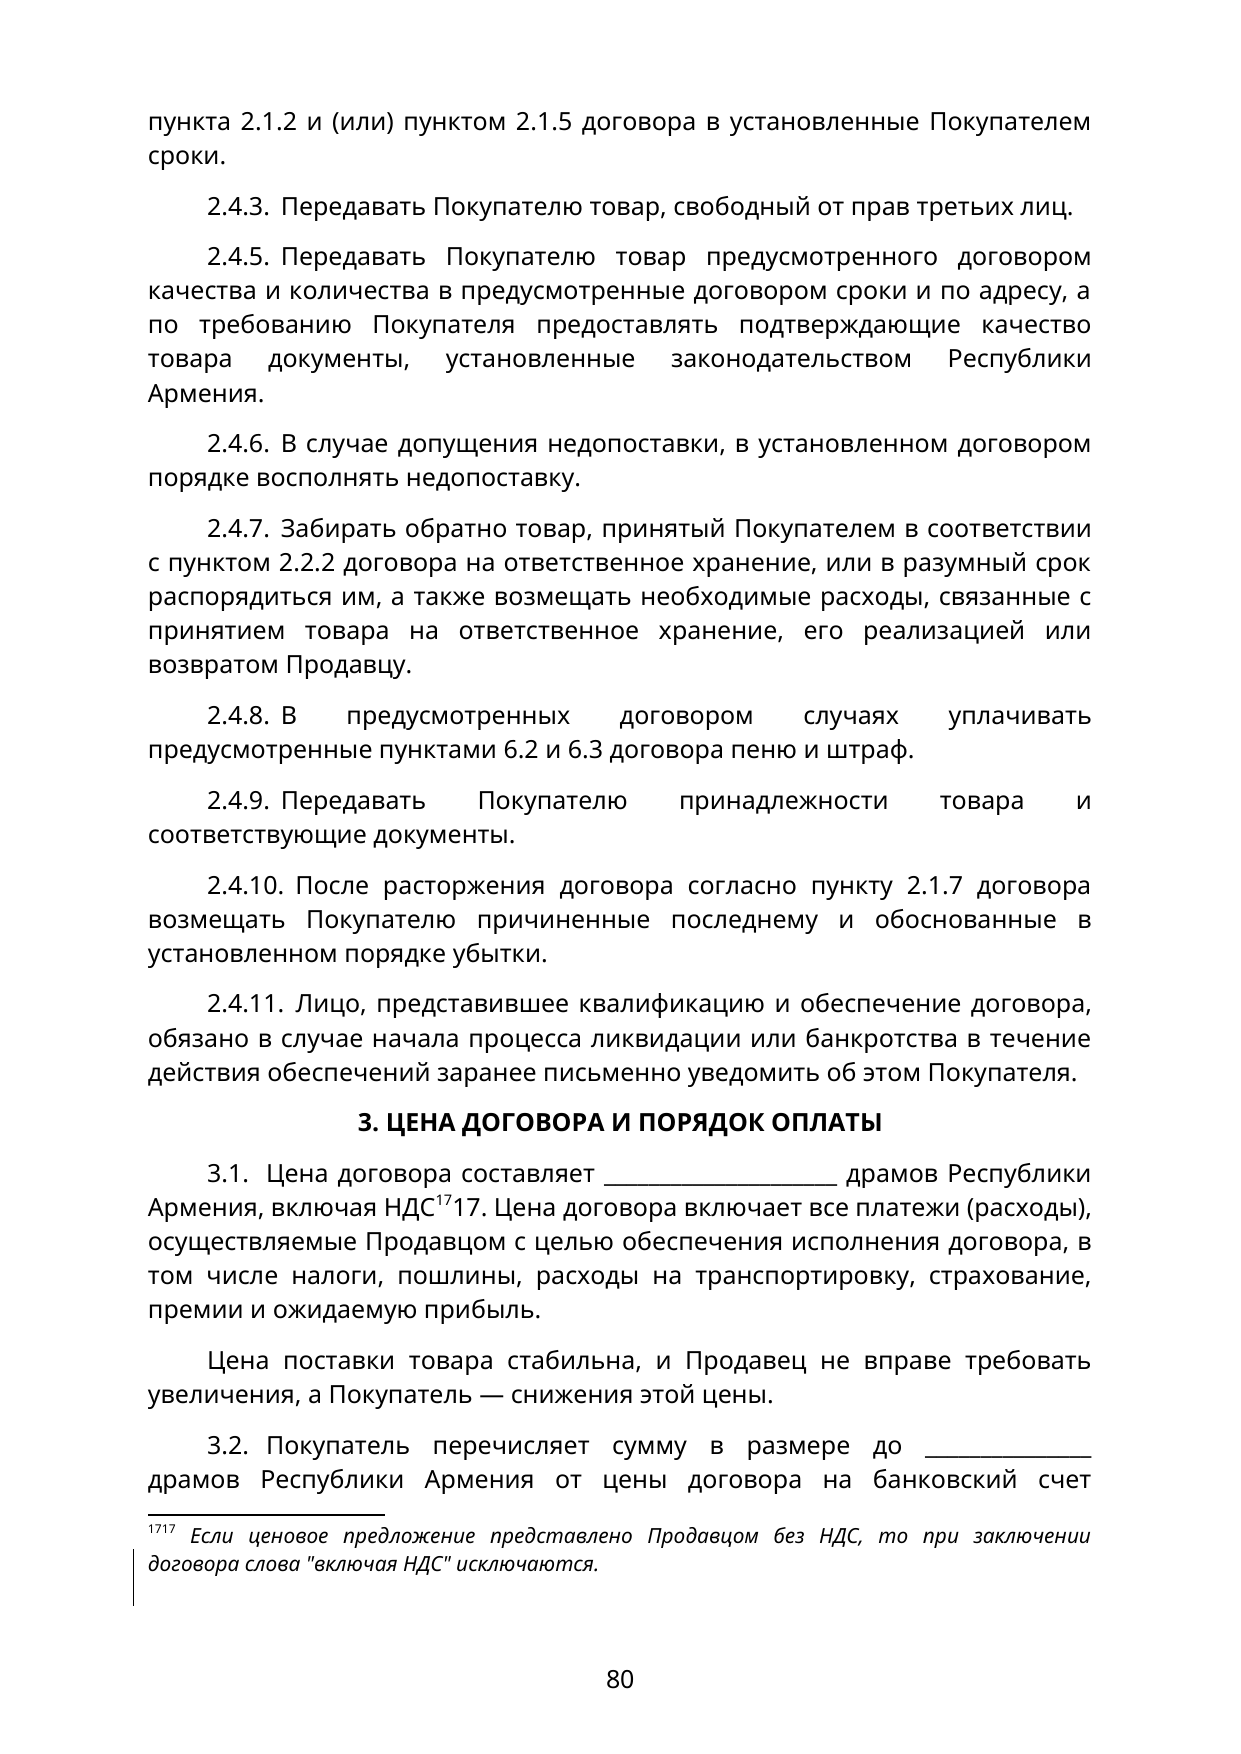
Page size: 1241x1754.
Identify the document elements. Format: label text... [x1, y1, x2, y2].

text 2.4.11. Лицо, представившее квалификацию и обеспечение договора, обязано в случае начала процесса ликвидации или банкротства в течение действия обеспечений заранее письменно уведомить об этом Покупателя. [148, 986, 1092, 1088]
text 3. ЦЕНА ДОГОВОРА И ПОРЯДОК ОПЛАТЫ [148, 1105, 1092, 1139]
text 2.4.9. Передавать Покупателю принадлежности товара и соответствующие документы. [148, 782, 1092, 851]
text 3.1. Цена договора составляет _____________________ драмов Республики Армения, включая НДС17. Цена договора включает все платежи (расходы), осуществляемые Продавцом с целью обеспечения исполнения договора, в том числе налоги, пошлины, расходы на транспортировку, страхование, премии и ожидаемую прибыль. [148, 1156, 1092, 1326]
text Цена поставки товара стабильна, и Продавец не вправе требовать увеличения, а Покупатель — снижения этой цены. [148, 1343, 1092, 1411]
text 2.4.7. Забирать обратно товар, принятый Покупателем в соответствии с пунктом 2.2.2 договора на ответственное хранение, или в разумный срок распорядиться им, а также возмещать необходимые расходы, связанные с принятием товара на ответственное хранение, его реализацией или возвратом Продавцу. [148, 511, 1092, 681]
text 2.4.6. В случае допущения недопоставки, в установленном договором порядке восполнять недопоставку. [148, 426, 1092, 494]
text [148, 103, 1092, 172]
text 2.4.8. В предусмотренных договором случаях уплачивать предусмотренные пунктами 6.2 и 6.3 договора пеню и штраф. [148, 698, 1092, 766]
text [148, 1427, 1092, 1496]
text 2.4.10. После расторжения договора согласно пункту 2.1.7 договора возмещать Покупателю причиненные последнему и обоснованные в установленном порядке убытки. [148, 867, 1092, 969]
text 2.4.5. Передавать Покупателю товар предусмотренного договором качества и количества в предусмотренные договором сроки и по адресу, а по требованию Покупателя предоставлять подтверждающие качество товара документы, установленные законодательством Республики Армения. [148, 239, 1092, 409]
text 2.4.3. Передавать Покупателю товар, свободный от прав третьих лиц. [148, 188, 1092, 222]
